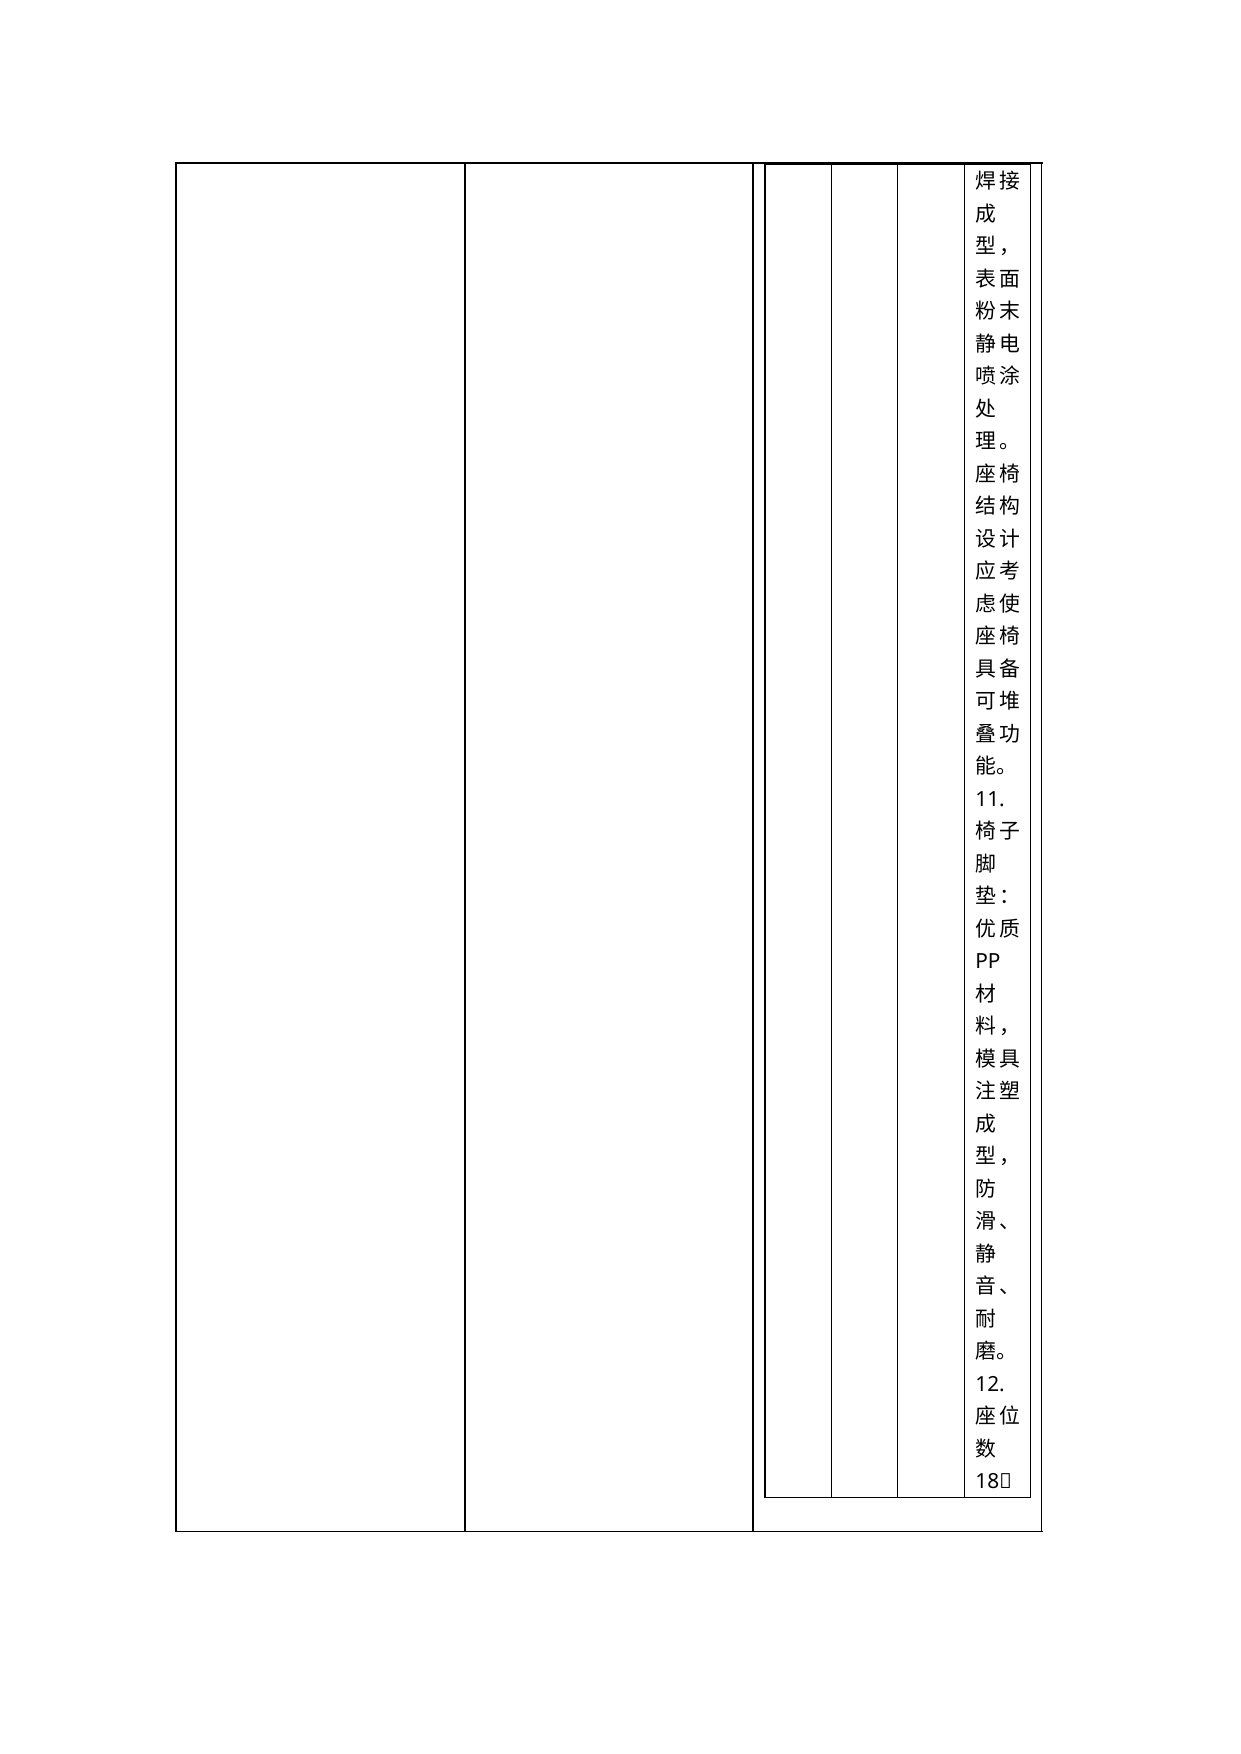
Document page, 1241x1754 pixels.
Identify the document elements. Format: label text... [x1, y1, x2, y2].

table_cell 1 [466, 164, 752, 1531]
table_cell [177, 164, 464, 1531]
